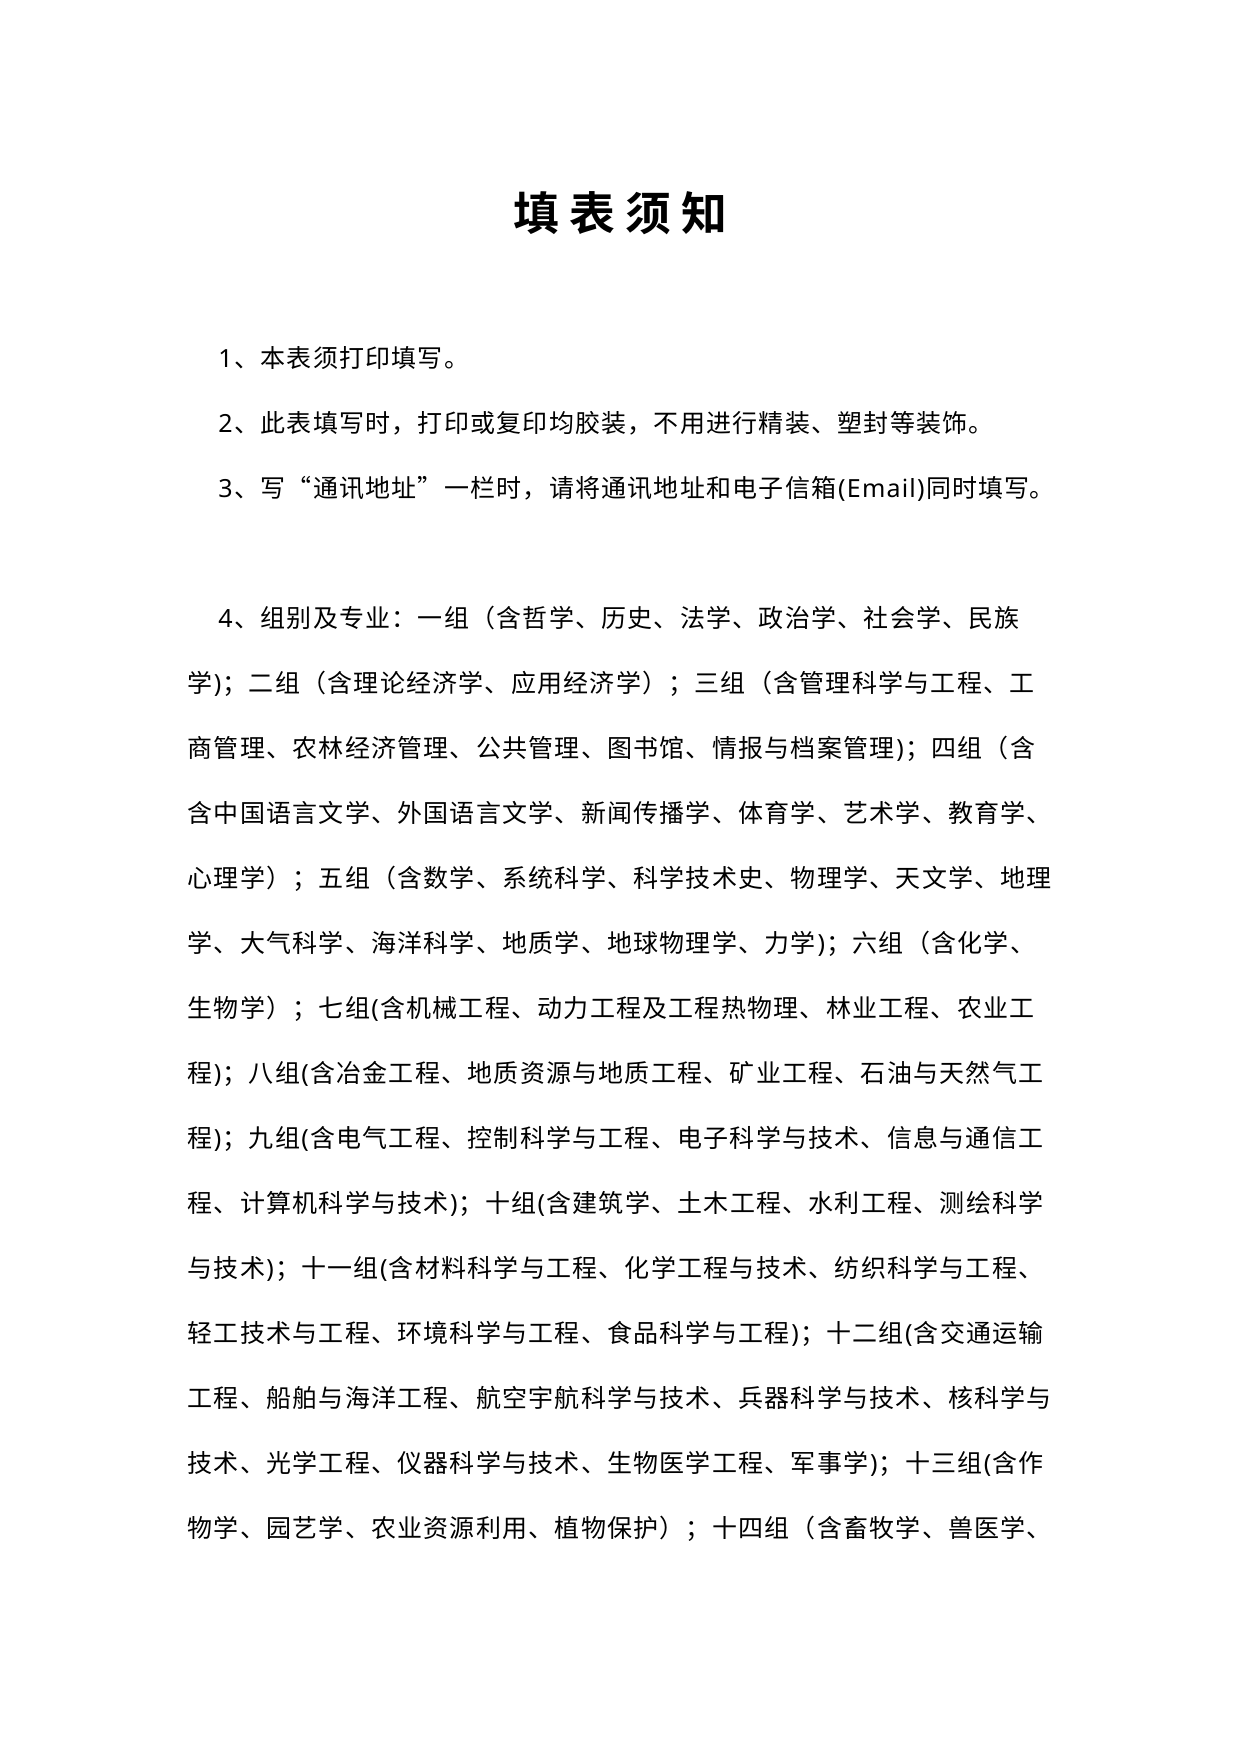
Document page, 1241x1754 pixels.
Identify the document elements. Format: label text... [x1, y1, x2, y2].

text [187, 584, 1053, 1559]
text 2、此表填写时，打印或复印均胶装，不用进行精装、塑封等装饰。 [187, 389, 1053, 454]
text 3、写“通讯地址”一栏时，请将通讯地址和电子信箱(Email)同时填写。 [187, 454, 1053, 584]
text 1、本表须打印填写。 [187, 324, 1053, 389]
text 填 表 须 知 [187, 162, 1053, 259]
